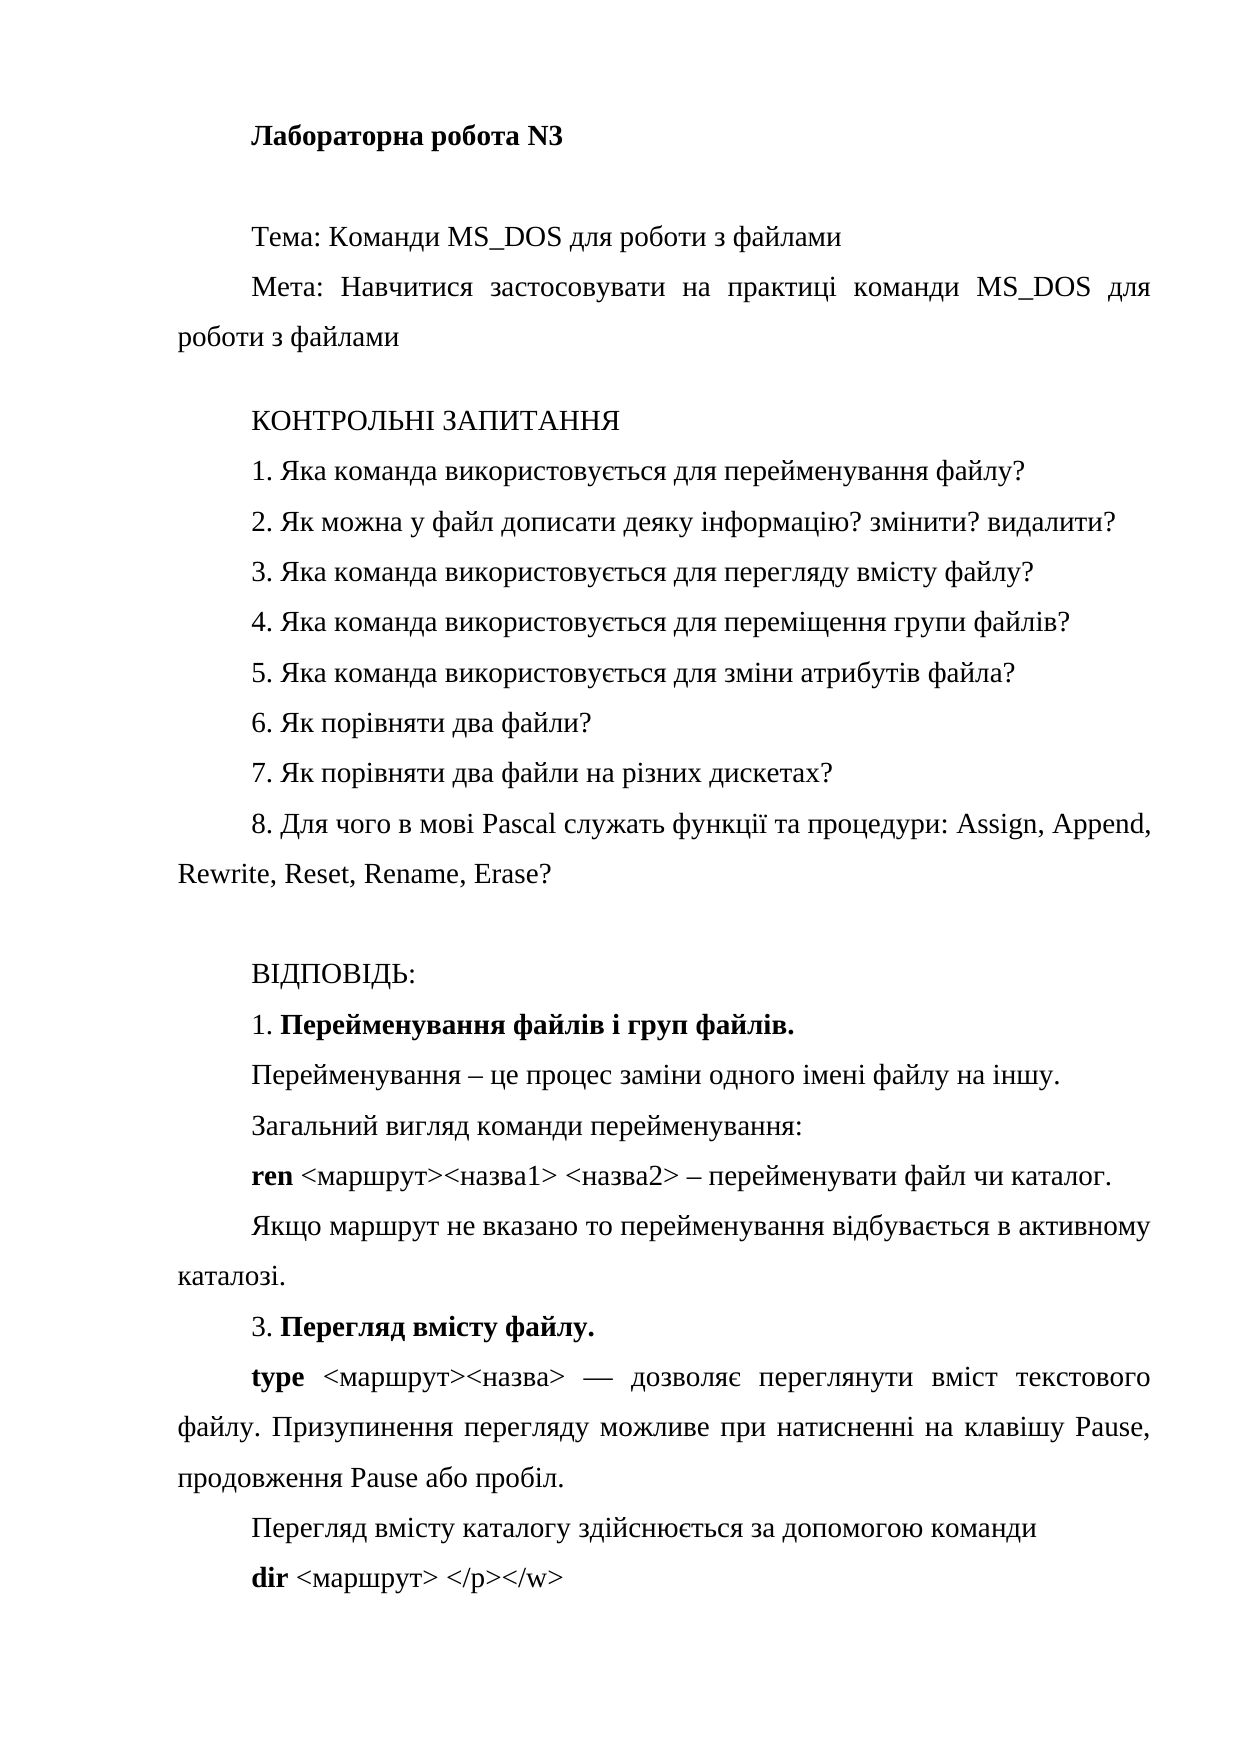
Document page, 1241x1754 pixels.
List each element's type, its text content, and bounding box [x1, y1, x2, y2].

title Лабораторна робота N3 [177, 118, 1152, 152]
text 5. Яка команда використовується для зміни атрибутів файла? [177, 655, 1152, 688]
text type <маршрут><назва> — дозволяє переглянути вміст текстового файлу. Призупинення перегляду можливе при натисненні на клавішу Pause, продовження Pause або пробіл. [177, 1359, 1152, 1493]
text 8. Для чого в мові Pascal служать функції та процедури: Assign, Append, Rewrite, Reset, Rename, Erase? [177, 806, 1152, 889]
text 3. Перегляд вмісту файлу. [177, 1309, 1152, 1342]
text ВІДПОВІДЬ: [177, 957, 1152, 990]
text dir <маршрут> </p></w> [177, 1560, 1152, 1594]
text 2. Як можна у файл дописати деяку інформацію? змінити? видалити? [177, 504, 1152, 537]
text 7. Як порiвняти два файли на рiзних дискетах? [177, 755, 1152, 789]
subtitle Мета: Навчитися застосовувати на практиці команди MS_DOS для роботи з файлами [177, 269, 1152, 353]
text Перегляд вмісту каталогу здійснюється за допомогою команди [177, 1510, 1152, 1544]
text КОНТРОЛЬНI ЗАПИТАННЯ [177, 403, 1152, 437]
text Якщо маршрут не вказано то перейменування відбувається в активному каталозі. [177, 1208, 1152, 1292]
subtitle Тема: Команди MS_DOS для роботи з файлами [177, 219, 1152, 252]
text 1. Перейменування файлів і груп файлів. [177, 1007, 1152, 1041]
text 4. Яка команда використовується для переміщення групи файлів? [177, 604, 1152, 638]
text 6. Як порiвняти два файли? [177, 705, 1152, 739]
text ren <маршрут><назва1> <назва2> – перейменувати файл чи каталог. [177, 1158, 1152, 1191]
text Перейменування – це процес заміни одного імені файлу на іншу. [177, 1057, 1152, 1091]
text Загальний вигляд команди перейменування: [177, 1108, 1152, 1141]
text 1. Яка команда використовується для перейменування файлу? [177, 453, 1152, 487]
text 3. Яка команда використовується для перегляду вмiсту файлу? [177, 554, 1152, 588]
